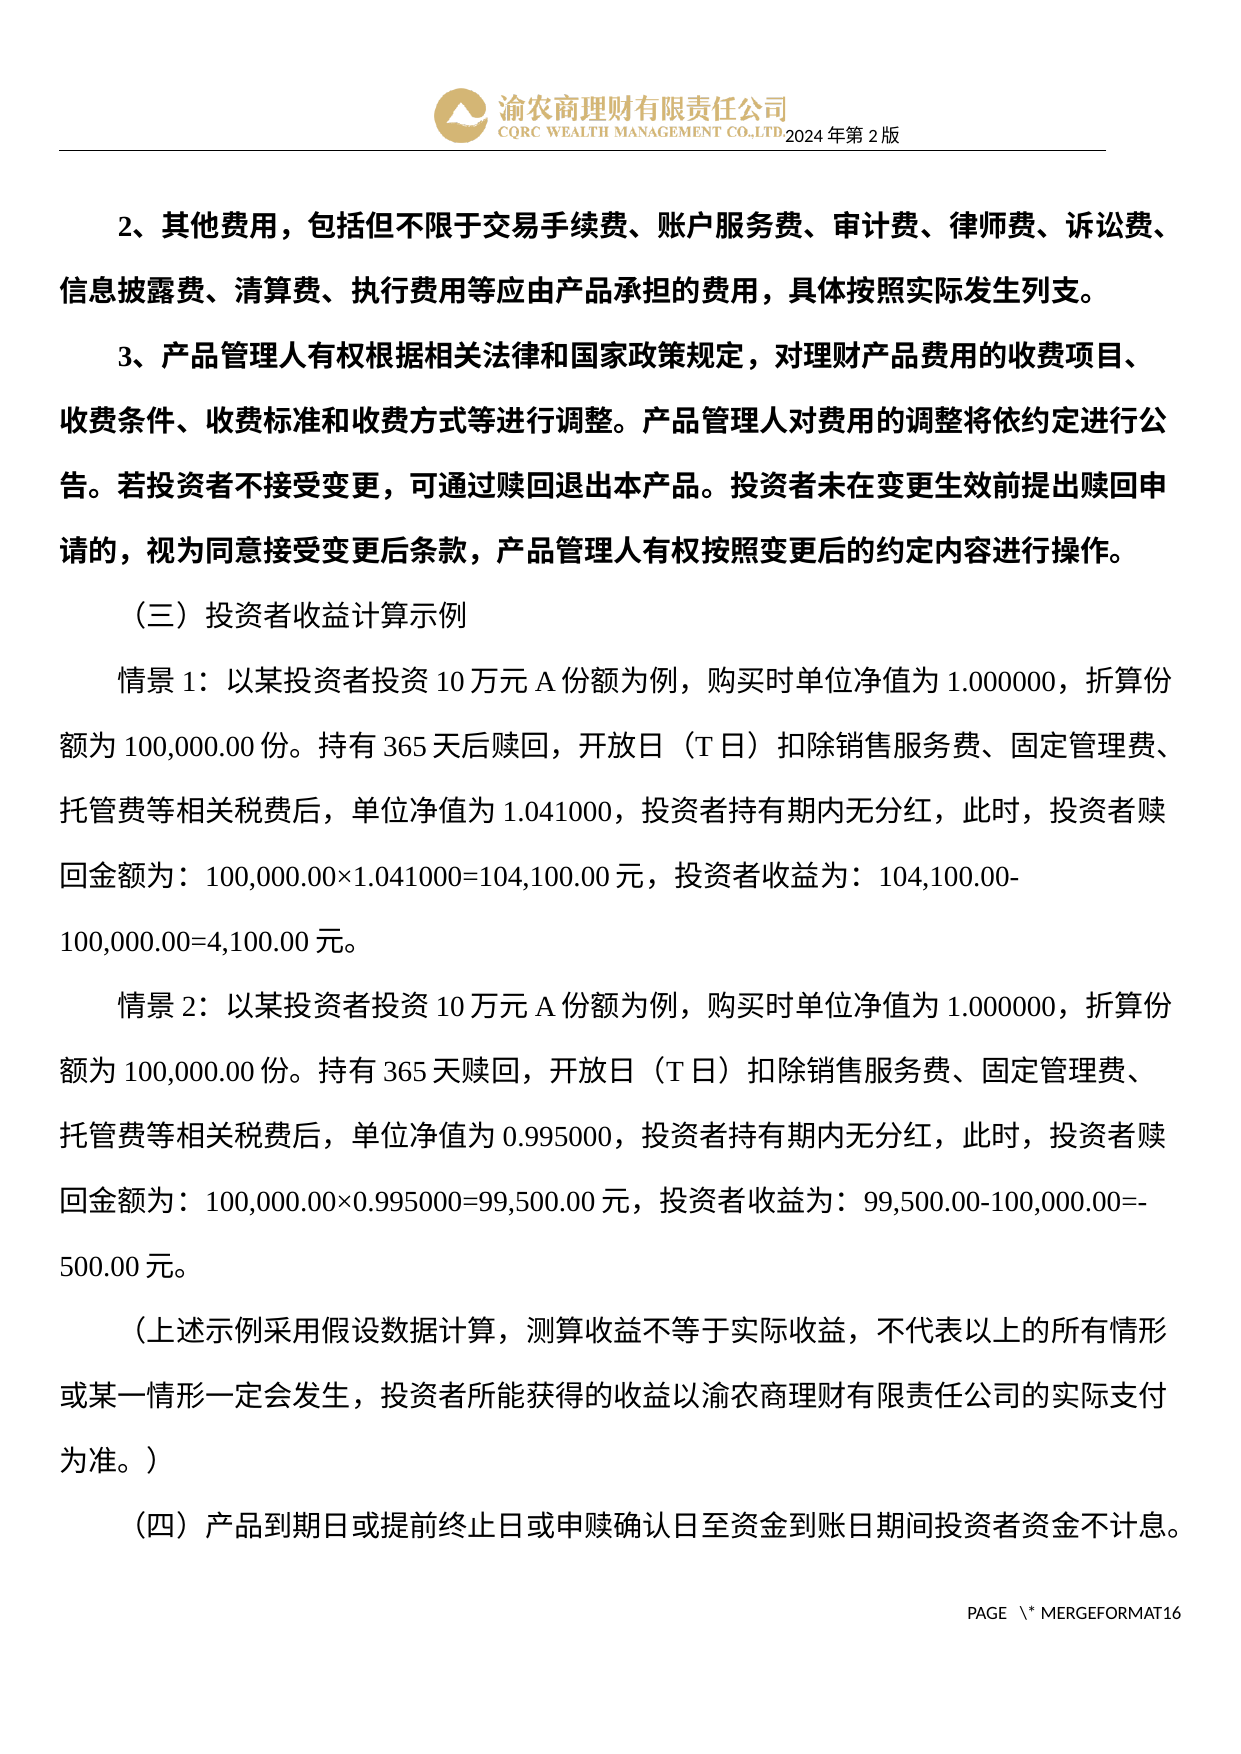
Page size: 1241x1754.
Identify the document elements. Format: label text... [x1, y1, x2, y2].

text 3、产品管理人有权根据相关法律和国家政策规定，对理财产品费用的收费项目、收费条件、收费标准和收费方式等进行调整。产品管理人对费用的调整将依约定进行公告。若投资者不接受变更，可通过赎回退出本产品。投资者未在变更生效前提出赎回申请的，视为同意接受变更后条款，产品管理人有权按照变更后的约定内容进行操作。 [59, 321, 1181, 581]
text （四）产品到期日或提前终止日或申赎确认日至资金到账日期间投资者资金不计息。 [59, 1491, 1181, 1556]
text 2、其他费用，包括但不限于交易手续费、账户服务费、审计费、律师费、诉讼费、信息披露费、清算费、执行费用等应由产品承担的费用，具体按照实际发生列支。 [59, 191, 1181, 321]
text （三）投资者收益计算示例 [59, 581, 1181, 646]
picture [434, 88, 786, 143]
text （上述示例采用假设数据计算，测算收益不等于实际收益，不代表以上的所有情形或某一情形一定会发生，投资者所能获得的收益以渝农商理财有限责任公司的实际支付为准。） [59, 1296, 1181, 1491]
text 情景1：以某投资者投资10万元A份额为例，购买时单位净值为1.000000，折算份额为100,000.00份。持有365天后赎回，开放日（T日）扣除销售服务费、固定管理费、托管费等相关税费后，单位净值为1.041000，投资者持有期内无分红，此时，投资者赎回金额为：100,000.00×1.041000=104,100.00元，投资者收益为：104,100.00-100,000.00=4,100.00元。 [59, 646, 1181, 971]
text 情景2：以某投资者投资10万元A份额为例，购买时单位净值为1.000000，折算份额为100,000.00份。持有365天赎回，开放日（T日）扣除销售服务费、固定管理费、托管费等相关税费后，单位净值为0.995000，投资者持有期内无分红，此时，投资者赎回金额为：100,000.00×0.995000=99,500.00元，投资者收益为：99,500.00-100,000.00=-500.00元。 [59, 971, 1181, 1296]
